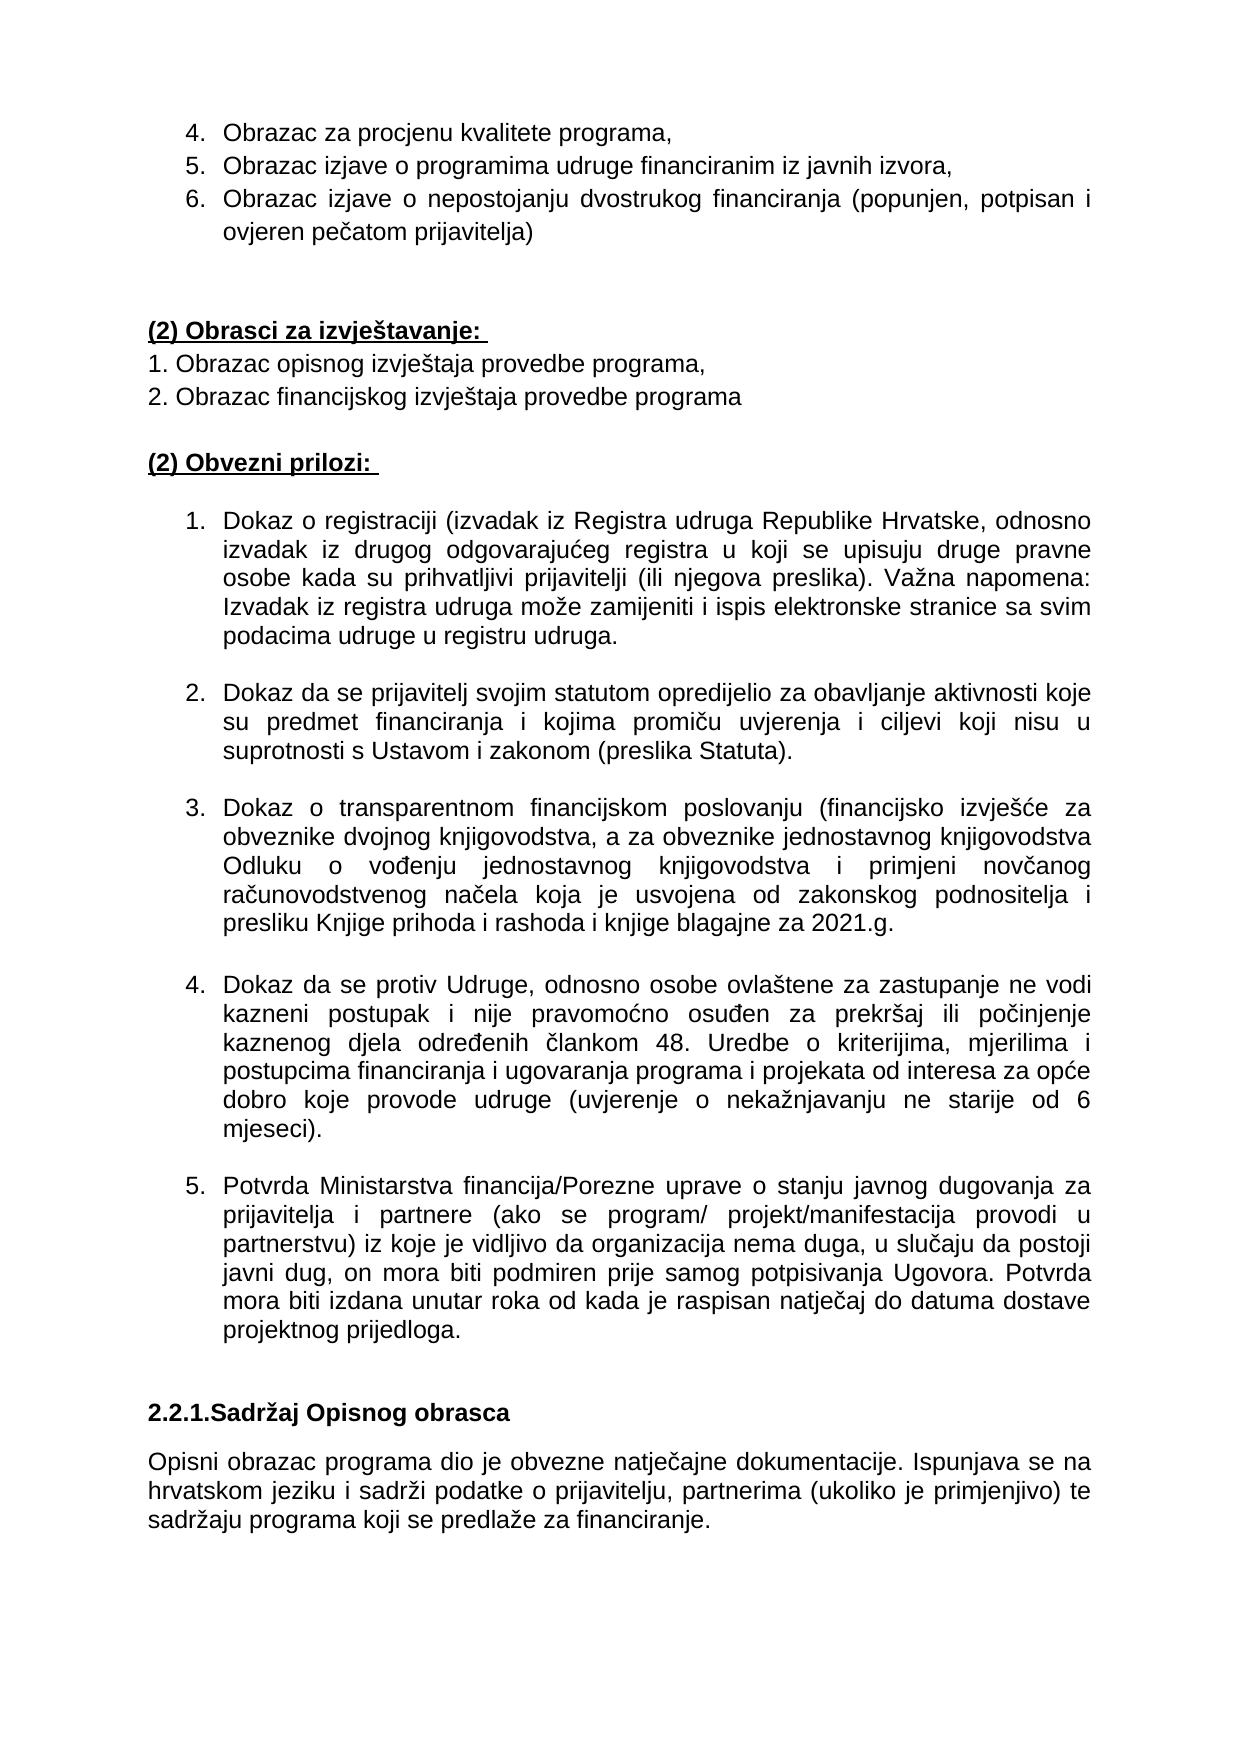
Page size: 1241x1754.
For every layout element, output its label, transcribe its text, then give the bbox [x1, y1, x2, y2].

text Opisni obrazac programa dio je obvezne natječajne dokumentacije. Ispunjava se na hrvatskom jeziku i sadrži podatke o prijavitelju, partnerima (ukoliko je primjenjivo) te sadržaju programa koji se predlaže za financiranje. [148, 1447, 1093, 1533]
list Obrazac izjave o nepostojanju dvostrukog financiranja (popunjen, potpisan i ovjeren pečatom prijavitelja) [185, 184, 1093, 246]
text 2.2.1.Sadržaj Opisnog obrasca [148, 1398, 1093, 1426]
text (2) Obrasci za izvještavanje: [148, 316, 1093, 345]
text 2. Obrazac financijskog izvještaja provedbe programa [148, 382, 1093, 411]
list Dokaz da se protiv Udruge, odnosno osobe ovlaštene za zastupanje ne vodi kazneni postupak i nije pravomoćno osuđen za prekršaj ili počinjenje kaznenog djela određenih člankom 48. Uredbe o kriterijima, mjerilima i postupcima financiranja i ugovaranja programa i projekata od interesa za opće dobro koje provode udruge (uvjerenje o nekažnjavanju ne starije od 6 mjeseci). [185, 970, 1093, 1143]
list Dokaz o transparentnom financijskom poslovanju (financijsko izvješće za obveznike dvojnog knjigovodstva, a za obveznike jednostavnog knjigovodstva Odluku o vođenju jednostavnog knjigovodstva i primjeni novčanog računovodstvenog načela koja je usvojena od zakonskog podnositelja i presliku Knjige prihoda i rashoda i knjige blagajne za 2021.g. [185, 793, 1093, 937]
text 1. Obrazac opisnog izvještaja provedbe programa, [148, 349, 1093, 378]
list Dokaz o registraciji (izvadak iz Registra udruga Republike Hrvatske, odnosno izvadak iz drugog odgovarajućeg registra u koji se upisuju druge pravne osobe kada su prihvatljivi prijavitelji (ili njegova preslika). Važna napomena: Izvadak iz registra udruga može zamijeniti i ispis elektronske stranice sa svim podacima udruge u registru udruga. [185, 506, 1093, 649]
list Obrazac za procjenu kvalitete programa, [185, 118, 1093, 147]
list Obrazac izjave o programima udruge financiranim iz javnih izvora, [185, 151, 1093, 180]
text (2) Obvezni prilozi: [148, 448, 1093, 477]
list Potvrda Ministarstva financija/Porezne uprave o stanju javnog dugovanja za prijavitelja i partnere (ako se program/ projekt/manifestacija provodi u partnerstvu) iz koje je vidljivo da organizacija nema duga, u slučaju da postoji javni dug, on mora biti podmiren prije samog potpisivanja Ugovora. Potvrda mora biti izdana unutar roka od kada je raspisan natječaj do datuma dostave projektnog prijedloga. [185, 1171, 1093, 1344]
list Dokaz da se prijavitelj svojim statutom opredijelio za obavljanje aktivnosti koje su predmet financiranja i kojima promiču uvjerenja i ciljevi koji nisu u suprotnosti s Ustavom i zakonom (preslika Statuta). [185, 678, 1093, 764]
